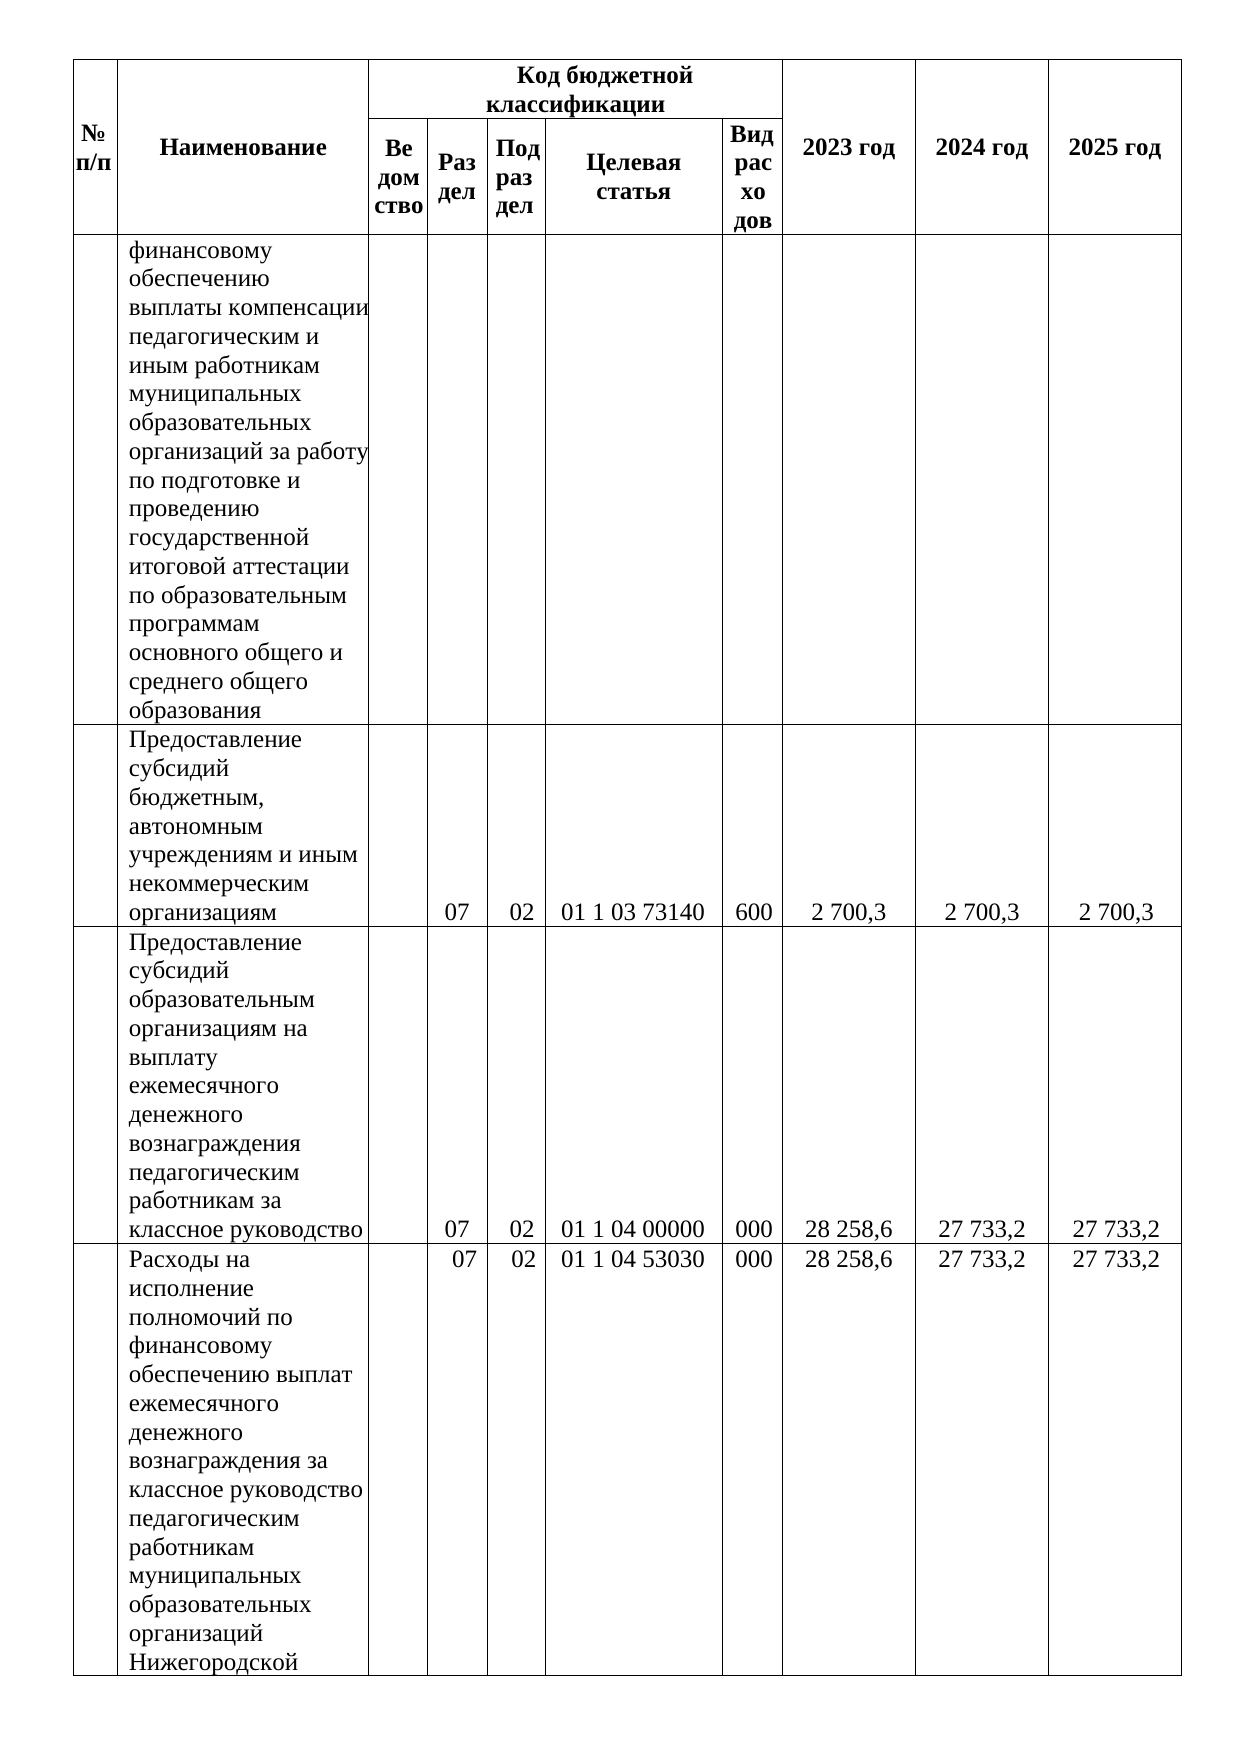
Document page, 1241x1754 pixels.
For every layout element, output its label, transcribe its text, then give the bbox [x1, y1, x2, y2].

table_header Код бюджетной классификации [369, 60, 782, 118]
table_header № п/п [74, 60, 117, 234]
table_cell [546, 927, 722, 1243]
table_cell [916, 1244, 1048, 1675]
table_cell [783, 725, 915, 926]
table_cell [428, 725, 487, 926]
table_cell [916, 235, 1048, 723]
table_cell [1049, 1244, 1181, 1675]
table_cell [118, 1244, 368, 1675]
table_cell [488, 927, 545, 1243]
table_header 2023 год [783, 60, 915, 234]
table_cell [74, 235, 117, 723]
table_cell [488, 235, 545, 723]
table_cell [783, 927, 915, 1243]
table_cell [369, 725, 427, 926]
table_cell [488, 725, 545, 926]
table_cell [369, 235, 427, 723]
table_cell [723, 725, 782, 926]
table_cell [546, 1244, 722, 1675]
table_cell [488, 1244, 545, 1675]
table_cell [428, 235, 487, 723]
table_cell Целевая статья [546, 119, 722, 234]
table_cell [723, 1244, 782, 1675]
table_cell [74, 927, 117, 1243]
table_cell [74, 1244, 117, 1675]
table_header 2025 год [1049, 60, 1181, 234]
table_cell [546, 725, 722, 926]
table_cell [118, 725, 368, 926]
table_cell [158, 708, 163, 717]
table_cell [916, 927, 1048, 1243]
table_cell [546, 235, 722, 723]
table_cell Ве дом ство [369, 119, 427, 234]
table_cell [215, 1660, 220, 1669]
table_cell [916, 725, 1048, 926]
table_header 2024 год [916, 60, 1048, 234]
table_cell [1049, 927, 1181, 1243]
table_cell Раз дел [428, 119, 487, 234]
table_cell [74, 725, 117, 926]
table_cell Вид рас хо дов [723, 119, 782, 234]
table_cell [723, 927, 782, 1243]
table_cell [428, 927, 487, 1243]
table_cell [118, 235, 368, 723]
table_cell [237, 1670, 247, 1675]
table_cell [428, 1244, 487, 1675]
table_header Наименование [118, 60, 368, 234]
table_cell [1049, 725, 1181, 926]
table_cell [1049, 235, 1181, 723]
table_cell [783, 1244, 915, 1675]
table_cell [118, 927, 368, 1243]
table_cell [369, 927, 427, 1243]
table_cell Под раз дел [488, 119, 545, 234]
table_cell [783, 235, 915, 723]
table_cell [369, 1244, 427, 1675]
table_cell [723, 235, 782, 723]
